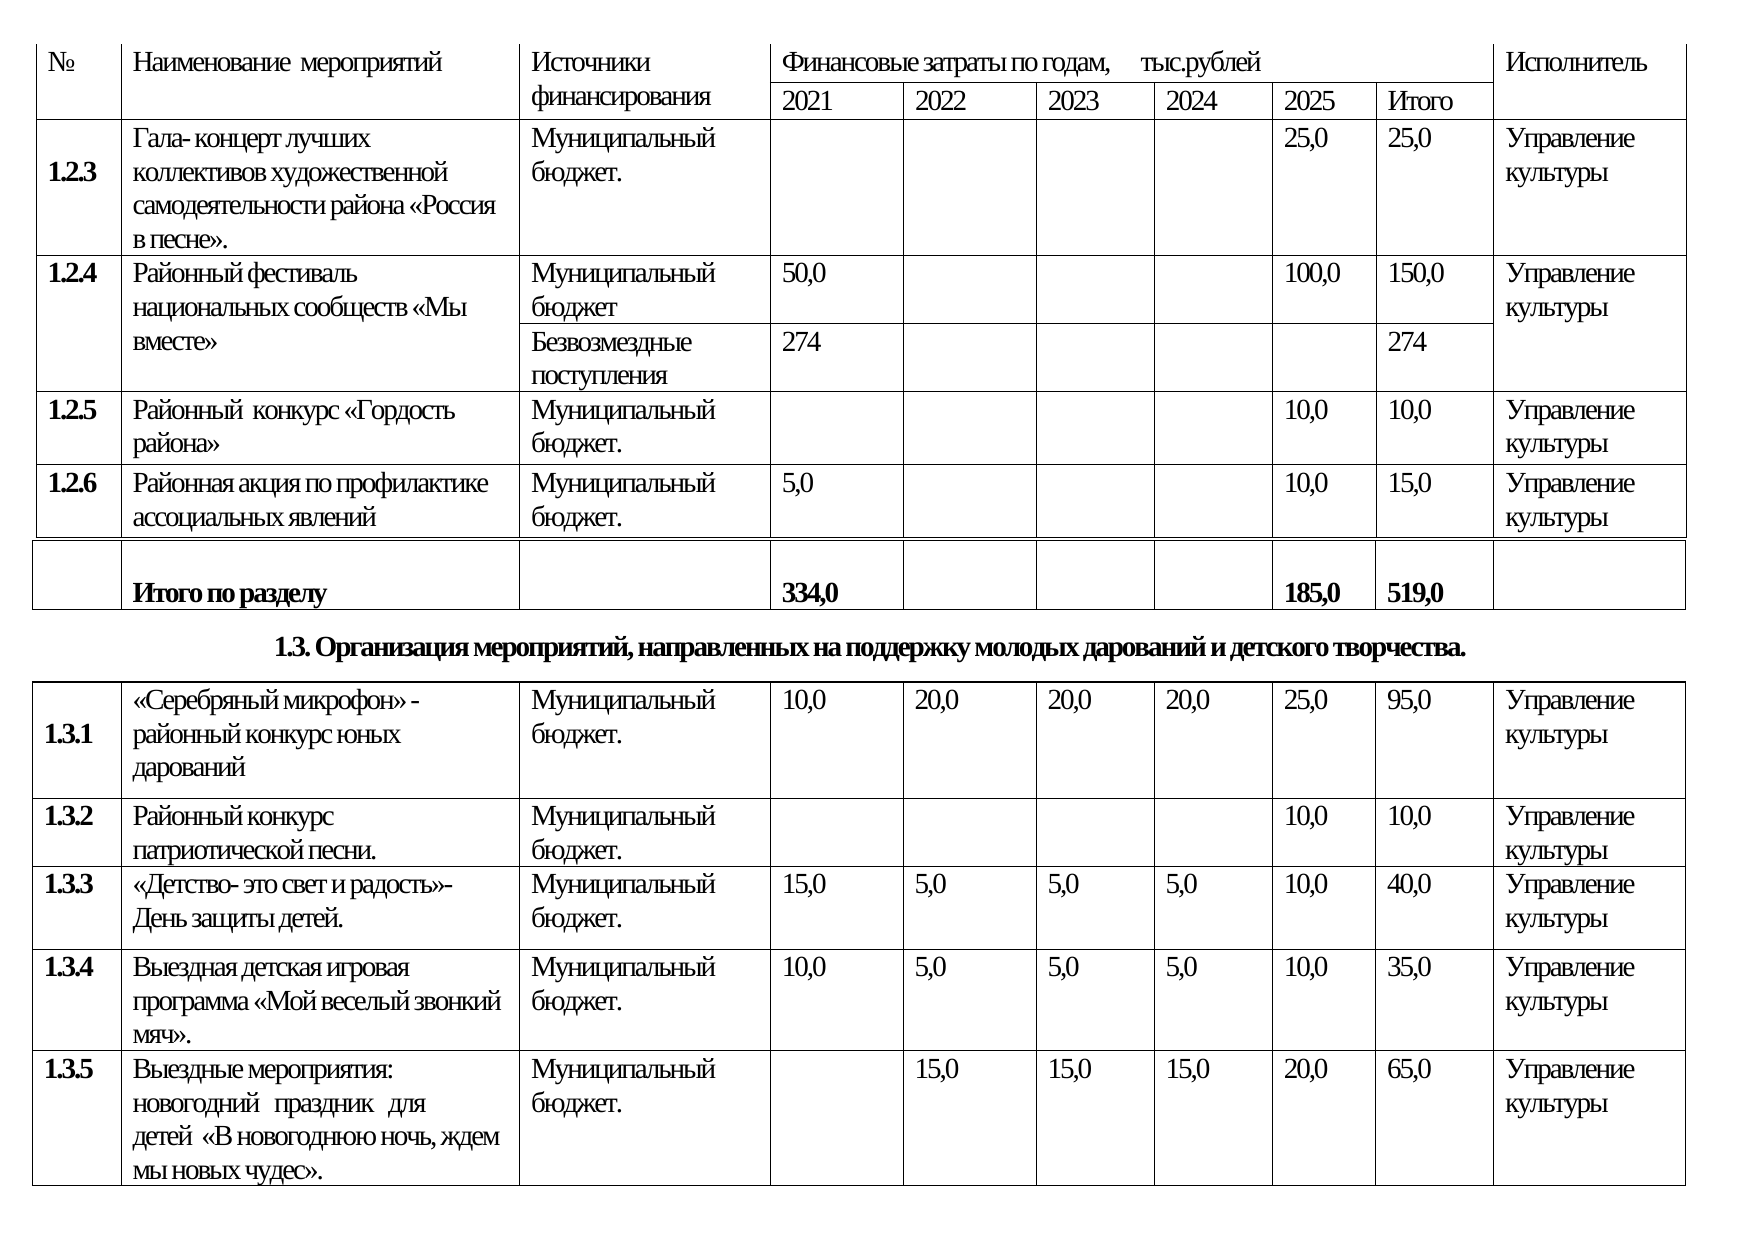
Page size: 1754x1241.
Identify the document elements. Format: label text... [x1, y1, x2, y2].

table_cell 65,0 [1376, 1051, 1493, 1185]
table_header [904, 541, 1036, 608]
table_header Итого по разделу [122, 541, 519, 608]
table_cell 1.3.4 [33, 950, 121, 1050]
table_cell Управление культуры [1494, 465, 1686, 537]
table_cell 1.3.5 [33, 1051, 121, 1185]
table_header № [37, 44, 121, 119]
table_cell Выездная детская игровая программа «Мой веселый звонкий мяч». [122, 950, 519, 1050]
table_cell 10,0 [1376, 799, 1493, 866]
text 1.3. Организация мероприятий, направленных на поддержку молодых дарований и детского творчества. [47, 629, 1695, 662]
table_header 20,0 [1037, 683, 1154, 797]
table_cell Управление культуры [1494, 799, 1685, 866]
table_cell 10,0 [1273, 950, 1375, 1050]
table_cell [771, 799, 903, 866]
table_cell Районный конкурс патриотической песни. [122, 799, 519, 866]
table_cell 10,0 [1273, 465, 1376, 537]
table_cell 5,0 [904, 867, 1036, 948]
table_cell 2023 [1037, 83, 1154, 119]
table_cell 2022 [904, 83, 1036, 119]
table_header Финансовые затраты по годам, тыс.рублей [771, 44, 1493, 82]
table_cell Муниципальный бюджет [520, 256, 770, 323]
table_cell 2021 [771, 83, 903, 119]
table_header [1494, 541, 1685, 608]
table_cell 10,0 [771, 950, 903, 1050]
table_cell Муниципальный бюджет. [520, 465, 770, 537]
table_cell [1155, 465, 1272, 537]
table_cell 274 [1377, 324, 1493, 391]
table_header «Серебряный микрофон» - районный конкурс юных дарований [122, 683, 519, 797]
table_header Наименование мероприятий [122, 44, 519, 119]
table_cell [904, 120, 1036, 254]
table_cell 1.2.6 [37, 465, 121, 537]
table_cell Управление культуры [1494, 950, 1685, 1050]
table_cell 20,0 [1273, 1051, 1375, 1185]
table_cell 10,0 [1273, 392, 1376, 464]
table_cell Итого [1377, 83, 1493, 119]
table_cell [1037, 465, 1154, 537]
table_cell 15,0 [1155, 1051, 1272, 1185]
table_cell Управление культуры [1494, 120, 1686, 254]
table_cell Районный фестиваль национальных сообществ «Мы вместе» [122, 256, 519, 391]
table_header Муниципальный бюджет. [520, 683, 770, 797]
table_cell Муниципальный бюджет. [520, 1051, 770, 1185]
table_cell [771, 1051, 903, 1185]
table_header [520, 541, 770, 608]
table_cell 1.2.3 [37, 120, 121, 254]
table_cell «Детство- это свет и радость»- День защиты детей. [122, 867, 519, 948]
table_cell [1273, 324, 1376, 391]
table_cell [1155, 799, 1272, 866]
table_cell Управление культуры [1494, 867, 1685, 948]
table_cell [1155, 120, 1272, 254]
table_cell 50,0 [771, 256, 903, 323]
table_cell [904, 256, 1036, 323]
table_cell Выездные мероприятия: новогодний праздник для детей «В новогоднюю ночь, ждем мы новых чудес». [122, 1051, 519, 1185]
table_cell 25,0 [1377, 120, 1493, 254]
table_header 10,0 [771, 683, 903, 797]
table_cell 1.2.4 [37, 256, 121, 391]
table_cell 274 [771, 324, 903, 391]
table_header [1037, 541, 1154, 608]
table_header [1155, 541, 1272, 608]
table_cell 5,0 [1155, 867, 1272, 948]
table_cell 10,0 [1273, 799, 1375, 866]
table_cell Управление культуры [1494, 392, 1686, 464]
table_cell Управление культуры [1494, 1051, 1685, 1185]
table_cell [1037, 324, 1154, 391]
table_cell 2025 [1273, 83, 1376, 119]
table_cell Районный конкурс «Гордость района» [122, 392, 519, 464]
table_header 95,0 [1376, 683, 1493, 797]
table_cell Районная акция по профилактике ассоциальных явлений [122, 465, 519, 537]
table_header 20,0 [1155, 683, 1272, 797]
table_cell Муниципальный бюджет. [520, 392, 770, 464]
table_cell Муниципальный бюджет. [520, 950, 770, 1050]
table_cell 10,0 [1273, 867, 1375, 948]
table_header Исполнитель [1494, 44, 1686, 119]
table_cell Управление культуры [1494, 256, 1686, 391]
table_header 519,0 [1376, 541, 1493, 608]
table_cell 100,0 [1273, 256, 1376, 323]
table_header Управление культуры [1494, 683, 1685, 797]
table_cell [1037, 256, 1154, 323]
table_cell Безвозмездные поступления [520, 324, 770, 391]
table_cell [1037, 120, 1154, 254]
table_cell 40,0 [1376, 867, 1493, 948]
table_cell [771, 120, 903, 254]
table_cell 5,0 [771, 465, 903, 537]
table_header Источники финансирования [520, 44, 770, 119]
table_cell 5,0 [1037, 950, 1154, 1050]
table_cell Муниципальный бюджет. [520, 799, 770, 866]
table_cell 2024 [1155, 83, 1272, 119]
table_cell 15,0 [1377, 465, 1493, 537]
table_header 25,0 [1273, 683, 1375, 797]
table_header 334,0 [771, 541, 903, 608]
table_cell 5,0 [1155, 950, 1272, 1050]
table_cell Муниципальный бюджет. [520, 120, 770, 254]
table_cell 15,0 [1037, 1051, 1154, 1185]
table_cell 15,0 [771, 867, 903, 948]
table_cell 10,0 [1377, 392, 1493, 464]
table_header 185,0 [1273, 541, 1375, 608]
table_cell Гала- концерт лучших коллективов художественной самодеятельности района «Россия в песне». [122, 120, 519, 254]
table_header [33, 541, 121, 608]
table_cell 1.3.3 [33, 867, 121, 948]
table_cell [1037, 799, 1154, 866]
table_cell [1155, 256, 1272, 323]
table_cell 150,0 [1377, 256, 1493, 323]
table_cell [904, 324, 1036, 391]
table_cell [1037, 392, 1154, 464]
table_cell [904, 799, 1036, 866]
table_cell [904, 465, 1036, 537]
table_cell [1155, 392, 1272, 464]
table_cell [1155, 324, 1272, 391]
table_cell 5,0 [904, 950, 1036, 1050]
table_header 20,0 [904, 683, 1036, 797]
table_cell 35,0 [1376, 950, 1493, 1050]
table_cell 1.2.5 [37, 392, 121, 464]
table_cell 15,0 [904, 1051, 1036, 1185]
table_cell 1.3.2 [33, 799, 121, 866]
table_cell [904, 392, 1036, 464]
table_cell 5,0 [1037, 867, 1154, 948]
table_cell [771, 392, 903, 464]
table_cell 25,0 [1273, 120, 1376, 254]
table_header 1.3.1 [33, 683, 121, 797]
table_cell Муниципальный бюджет. [520, 867, 770, 948]
